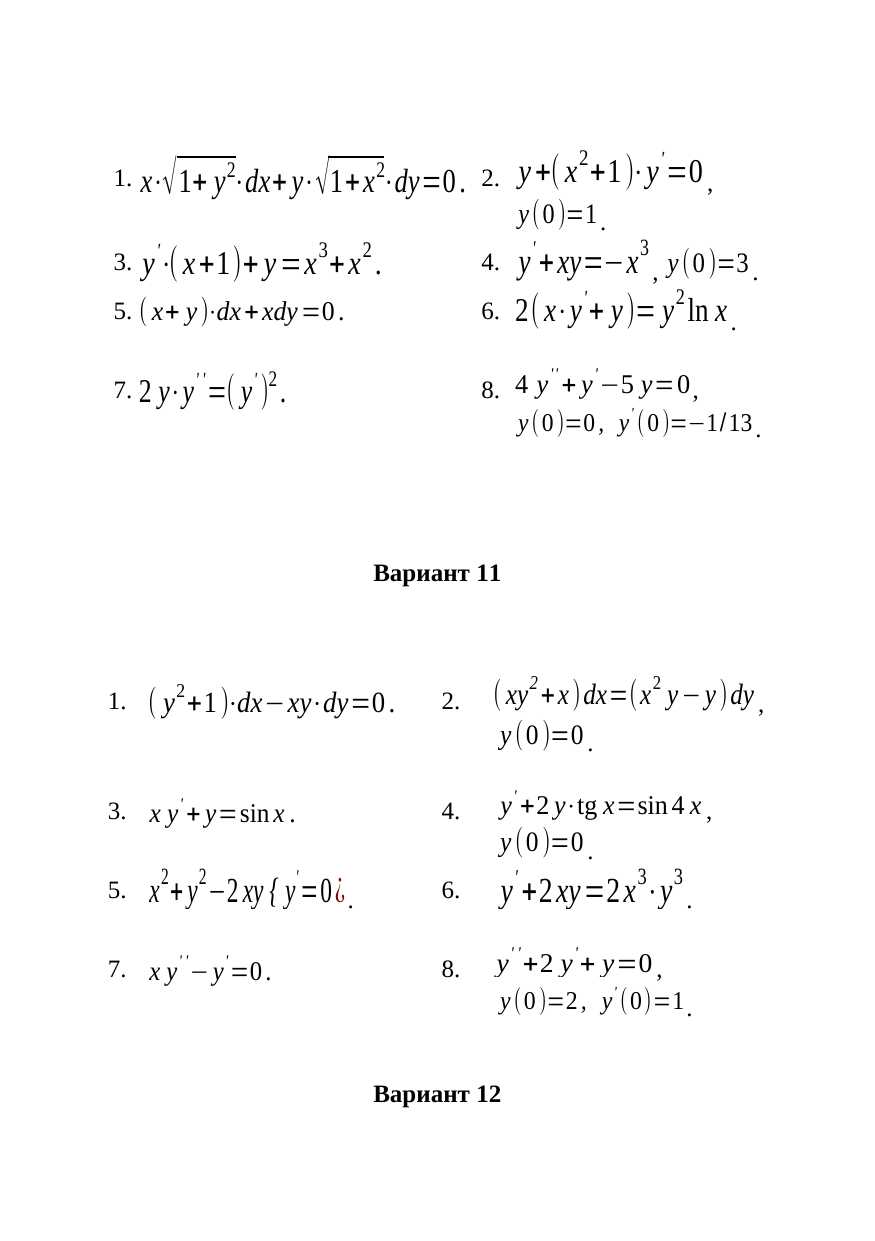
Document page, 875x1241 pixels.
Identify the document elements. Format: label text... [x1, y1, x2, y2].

table_header 1. [96, 644, 141, 757]
table_cell 3. [102, 236, 128, 286]
table_cell 5. [96, 865, 141, 914]
table_cell . [486, 865, 778, 914]
table_cell , . [504, 336, 772, 443]
table_cell 3. [96, 757, 141, 864]
table_cell 4. [470, 236, 504, 286]
table_cell [128, 236, 470, 286]
table_cell 8. [470, 336, 504, 443]
table_cell 6. [430, 865, 486, 914]
table_header 2. [470, 118, 504, 236]
table_cell [128, 336, 470, 443]
table_header , . [504, 118, 772, 236]
table_cell , . [504, 236, 772, 286]
table_header 2. [430, 644, 486, 757]
table_cell , . [486, 914, 778, 1022]
text Вариант 12 [118, 1079, 756, 1108]
text Вариант 11 [118, 558, 756, 587]
table_header , . [486, 644, 778, 757]
table_cell , . [486, 757, 778, 864]
table_cell [141, 757, 430, 864]
table_cell . [141, 865, 430, 914]
table_header [128, 118, 470, 236]
table_cell 7. [96, 914, 141, 1022]
table_header [141, 644, 430, 757]
table_header 1. [102, 118, 128, 236]
table_cell 8. [430, 914, 486, 1022]
table_cell 7. [102, 336, 128, 443]
table_cell [128, 286, 470, 336]
table_cell [141, 914, 430, 1022]
table_cell 4. [430, 757, 486, 864]
table_cell . [504, 286, 772, 336]
table_cell 5. [102, 286, 128, 336]
table_cell 6. [470, 286, 504, 336]
